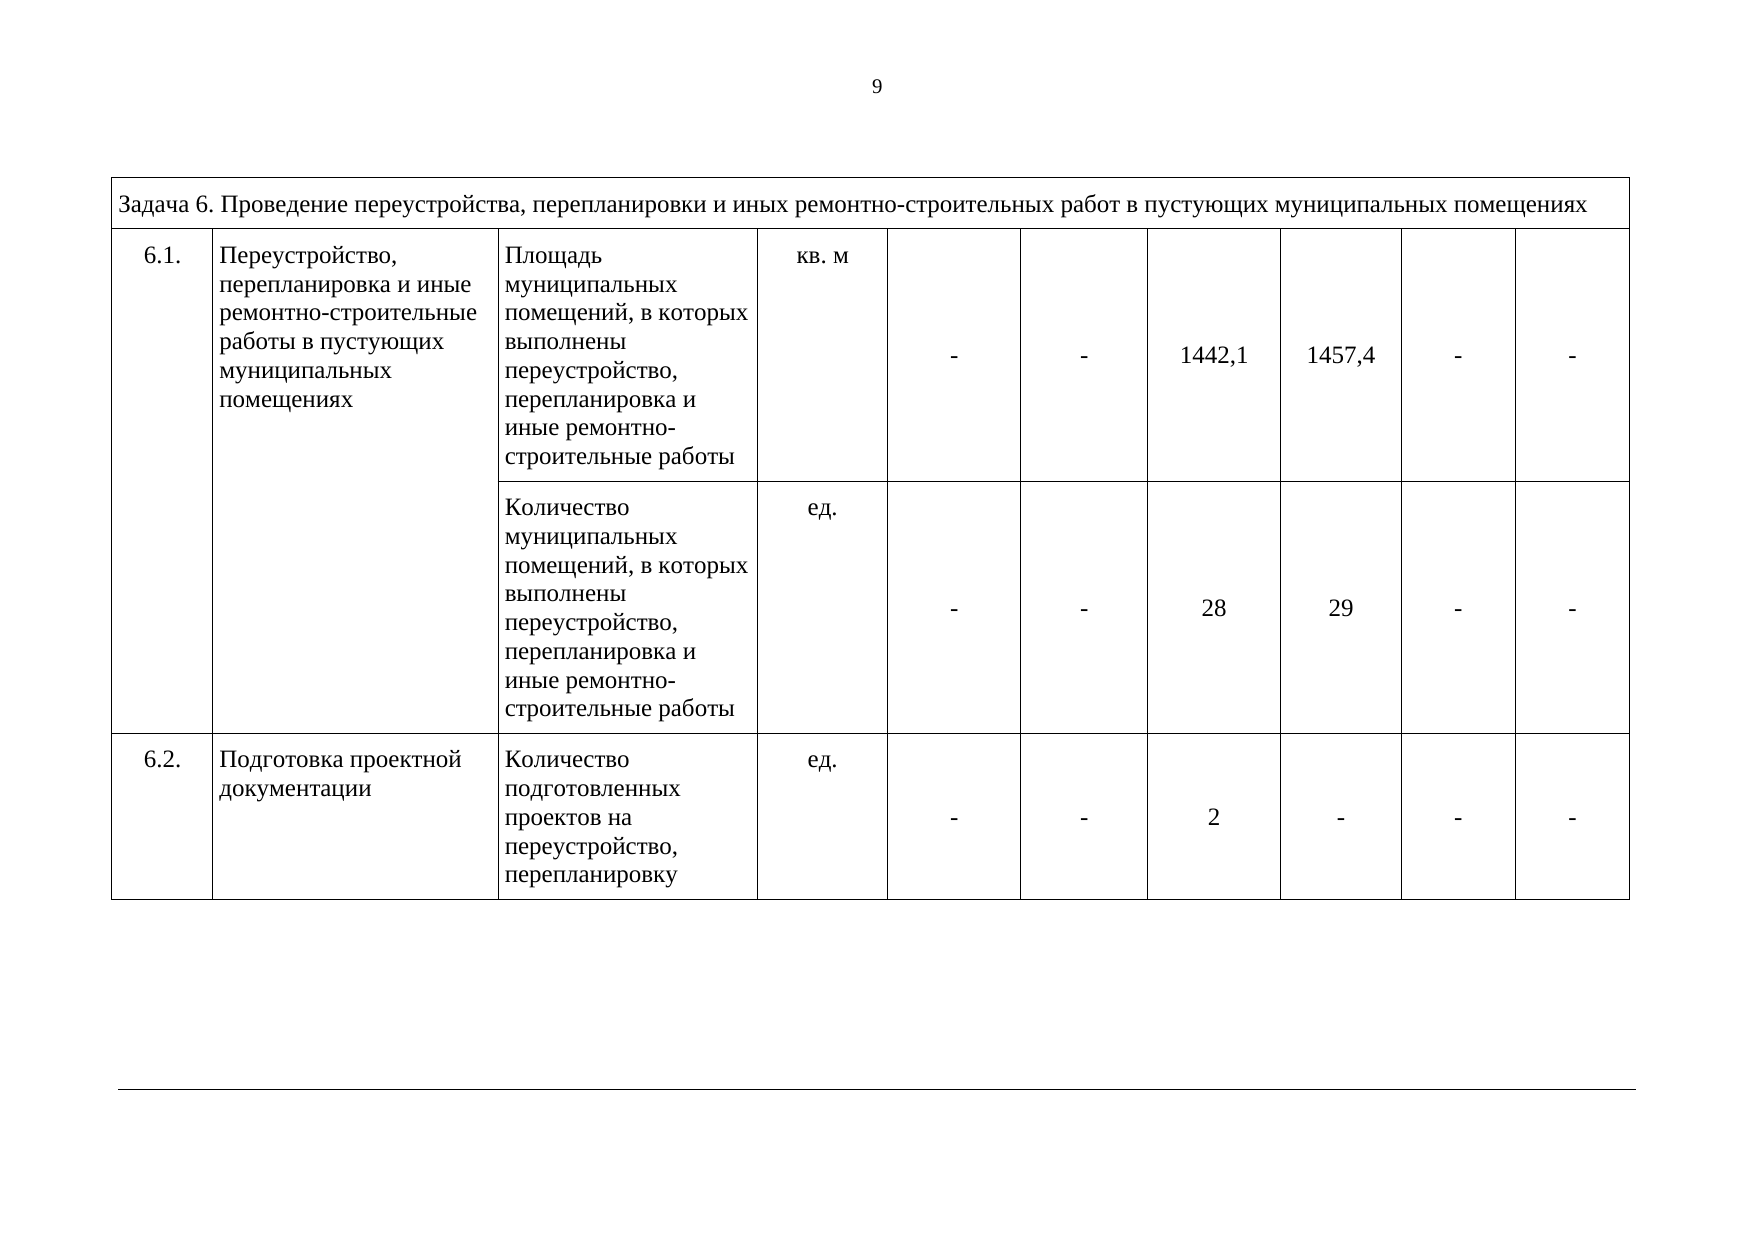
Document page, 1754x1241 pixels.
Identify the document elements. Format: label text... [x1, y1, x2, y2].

table_cell ед. [758, 734, 887, 899]
table_cell - [888, 229, 1020, 481]
table_cell Количество муниципальных помещений, в которых выполнены переустройство, перепланировка и иные ремонтно-строительные работы [499, 482, 757, 733]
table_cell - [1021, 482, 1147, 733]
table_cell 28 [1148, 482, 1280, 733]
table_cell 1457,4 [1281, 229, 1401, 481]
table_cell - [888, 734, 1020, 899]
table_cell - [1516, 734, 1629, 899]
table_cell - [1021, 734, 1147, 899]
table_cell 2 [1148, 734, 1280, 899]
table_cell Переустройство, перепланировка и иные ремонтно-строительные работы в пустующих муниципальных помещениях [213, 229, 498, 733]
table_cell - [1281, 734, 1401, 899]
table_cell - [1516, 229, 1629, 481]
table_cell Количество подготовленных проектов на переустройство, перепланировку [499, 734, 757, 899]
table_cell 6.2. [112, 734, 212, 899]
table_cell 1442,1 [1148, 229, 1280, 481]
table_cell - [1402, 734, 1515, 899]
table_cell ед. [758, 482, 887, 733]
table_cell - [888, 482, 1020, 733]
table_cell кв. м [758, 229, 887, 481]
table_cell - [1516, 482, 1629, 733]
table_cell Площадь муниципальных помещений, в которых выполнены переустройство, перепланировка и иные ремонтно-строительные работы [499, 229, 757, 481]
table_cell Задача 6. Проведение переустройства, перепланировки и иных ремонтно-строительных работ в пустующих муниципальных помещениях [112, 178, 1629, 228]
table_cell - [1021, 229, 1147, 481]
table_cell Подготовка проектной документации [213, 734, 498, 899]
table_cell - [1402, 229, 1515, 481]
table_cell - [1402, 482, 1515, 733]
table_cell 6.1. [112, 229, 212, 733]
table_cell 29 [1281, 482, 1401, 733]
